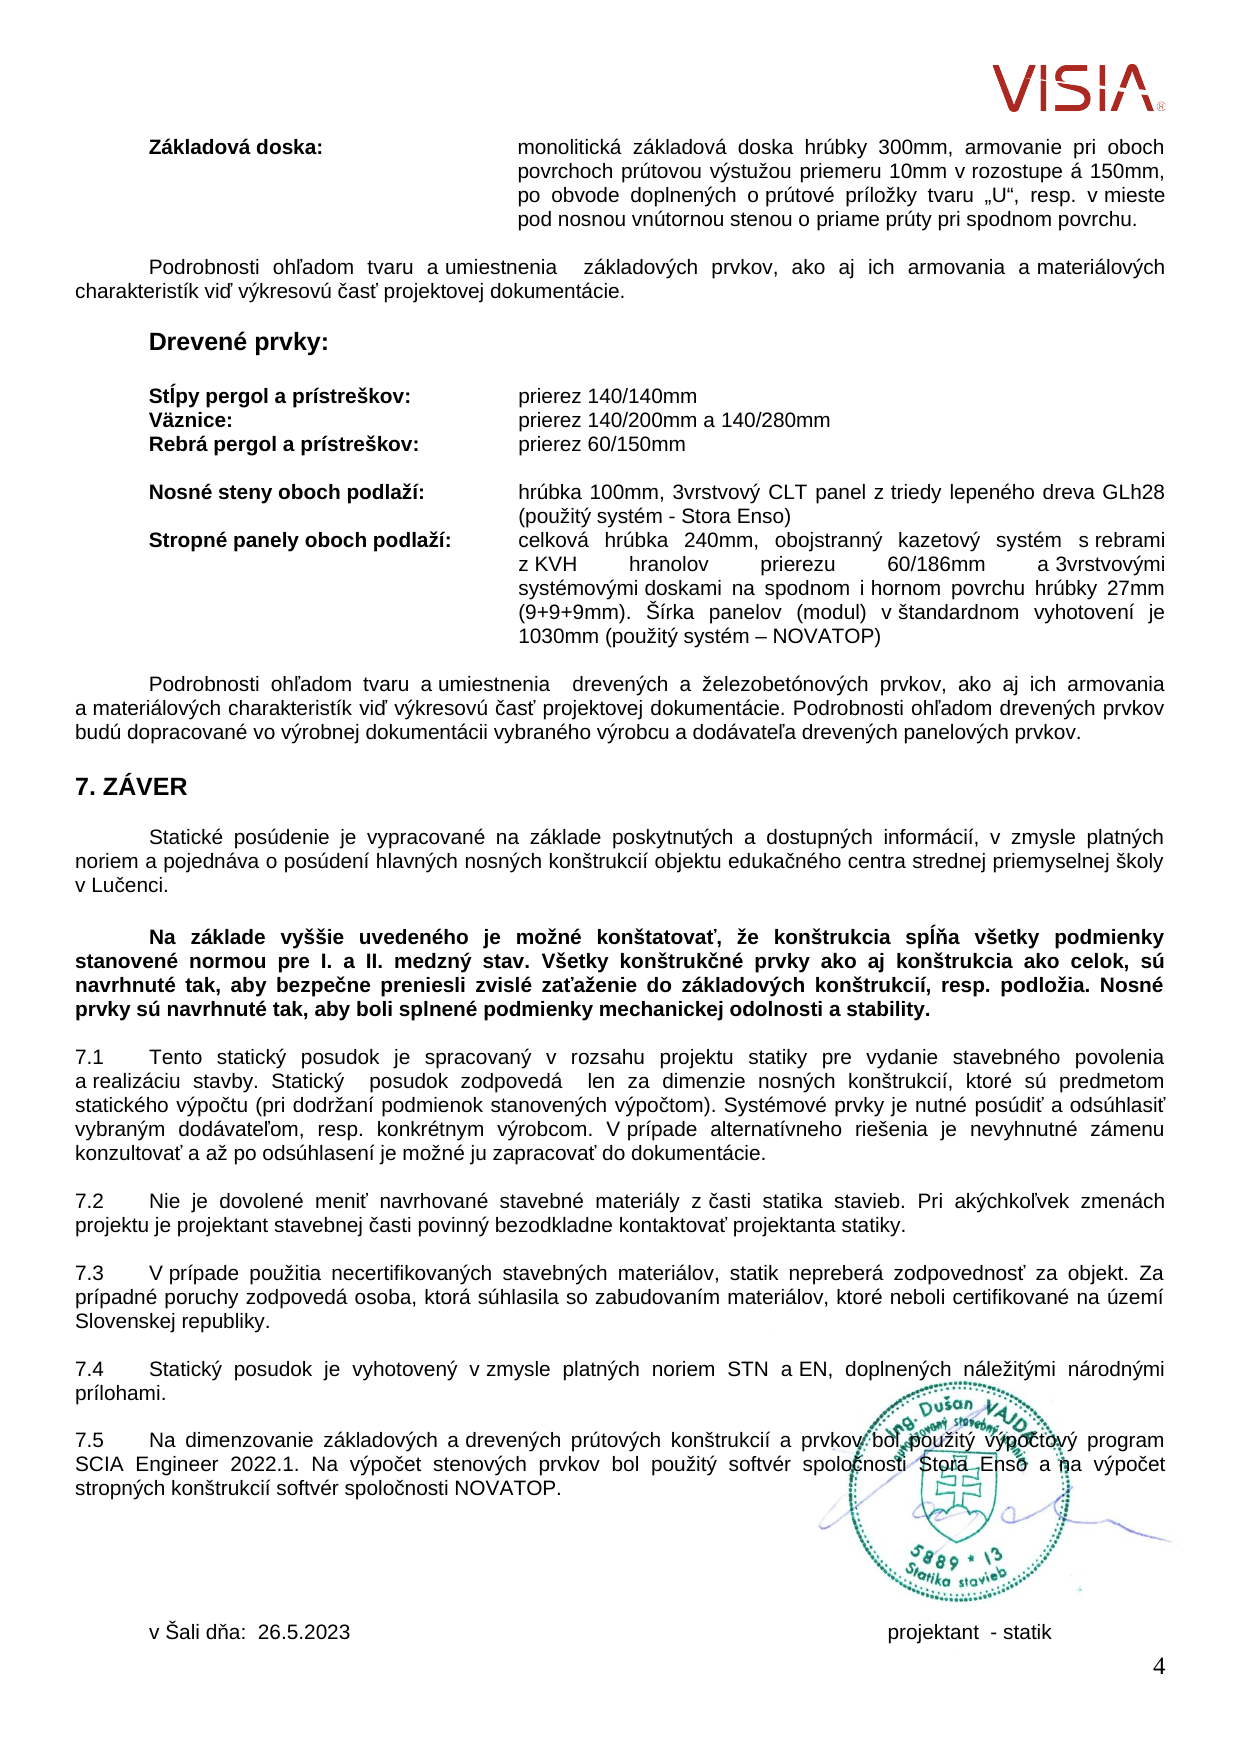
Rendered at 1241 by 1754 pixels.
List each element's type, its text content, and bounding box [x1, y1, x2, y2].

text Na základe vyššie uvedeného je možné konštatovať, že konštrukcia spĺňa všetky podmienky stanovené normou pre I. a II. medzný stav. Všetky konštrukčné prvky ako aj konštrukcia ako celok, sú navrhnuté tak, aby bezpečne preniesli zvislé zaťaženie do základových konštrukcií, resp. podložia. Nosné prvky sú navrhnuté tak, aby boli splnené podmienky mechanickej odolnosti a stability. [75, 925, 1165, 1021]
text v Šali dňa: projektant - statik [75, 1620, 1116, 1644]
text Základová doska: monolitická základová doska hrúbky 300mm, armovanie pri oboch povrchoch prútovou výstužou priemeru 10mm v rozostupe á 150mm, po obvode doplnených o prútové príložky tvaru „U“, resp. v mieste pod nosnou vnútornou stenou o priame prúty pri spodnom povrchu. [148, 135, 1165, 231]
subtitle 7. ZÁVER [75, 772, 1165, 801]
text Stĺpy pergol a prístreškov: prierez 140/140mm [75, 384, 1165, 408]
text Podrobnosti ohľadom tvaru a umiestnenia drevených a železobetónových prvkov, ako aj ich armovania a materiálových charakteristík viď výkresovú časť projektovej dokumentácie. Podrobnosti ohľadom drevených prvkov budú dopracované vo výrobnej dokumentácii vybraného výrobcu a dodávateľa drevených panelových prvkov. [75, 672, 1165, 744]
text 7.4 Statický posudok je vyhotovený v zmysle platných noriem STN a EN, doplnených náležitými národnými prílohami. [75, 1356, 1165, 1404]
text Stropné panely oboch podlaží: celková hrúbka 240mm, obojstranný kazetový systém s rebrami z KVH hranolov prierezu 60/186mm a 3vrstvovými systémovými doskami na spodnom i hornom povrchu hrúbky 27mm (9+9+9mm). Šírka panelov (modul) v štandardnom vyhotovení je 1030mm (použitý systém – NOVATOP) [148, 528, 1165, 648]
text Rebrá pergol a prístreškov: prierez 60/150mm [75, 432, 1165, 456]
text 7.2 Nie je dovolené meniť navrhované stavebné materiály z časti statika stavieb. Pri akýchkoľvek zmenách projektu je projektant stavebnej časti povinný bezodkladne kontaktovať projektanta statiky. [75, 1189, 1165, 1237]
text Drevené prvky: [75, 327, 1165, 356]
text 7.3 V prípade použitia necertifikovaných stavebných materiálov, statik nepreberá zodpovednosť za objekt. Za prípadné poruchy zodpovedá osoba, ktorá súhlasila so zabudovaním materiálov, ktoré neboli certifikované na území Slovenskej republiky. [75, 1261, 1165, 1332]
text Väznice: prierez 140/200mm a 140/280mm [75, 408, 1165, 432]
text 7.1 Tento statický posudok je spracovaný v rozsahu projektu statiky pre vydanie stavebného povolenia a realizáciu stavby. Statický posudok zodpovedá len za dimenzie nosných konštrukcií, ktoré sú predmetom statického výpočtu (pri dodržaní podmienok stanovených výpočtom). Systémové prvky je nutné posúdiť a odsúhlasiť vybraným dodávateľom, resp. konkrétnym výrobcom. V prípade alternatívneho riešenia je nevyhnutné zámenu konzultovať a až po odsúhlasení je možné ju zapracovať do dokumentácie. [75, 1045, 1165, 1165]
text Nosné steny oboch podlaží: hrúbka 100mm, 3vrstvový CLT panel z triedy lepeného dreva GLh28 (použitý systém - Stora Enso) [148, 480, 1165, 528]
text Podrobnosti ohľadom tvaru a umiestnenia základových prvkov, ako aj ich armovania a materiálových charakteristík viď výkresovú časť projektovej dokumentácie. [75, 255, 1165, 303]
picture [992, 64, 1166, 112]
picture [753, 1322, 1208, 1660]
text Statické posúdenie je vypracované na základe poskytnutých a dostupných informácií, v zmysle platných noriem a pojednáva o posúdení hlavných nosných konštrukcií objektu edukačného centra strednej priemyselnej školy v Lučenci. [75, 824, 1165, 896]
text 7.5 Na dimenzovanie základových a drevených prútových konštrukcií a prvkov bol použitý výpočtový program SCIA Engineer 2022.1. Na výpočet stenových prvkov bol použitý softvér spoločnosti Stora Enso a na výpočet stropných konštrukcií softvér spoločnosti NOVATOP. [75, 1428, 1165, 1500]
